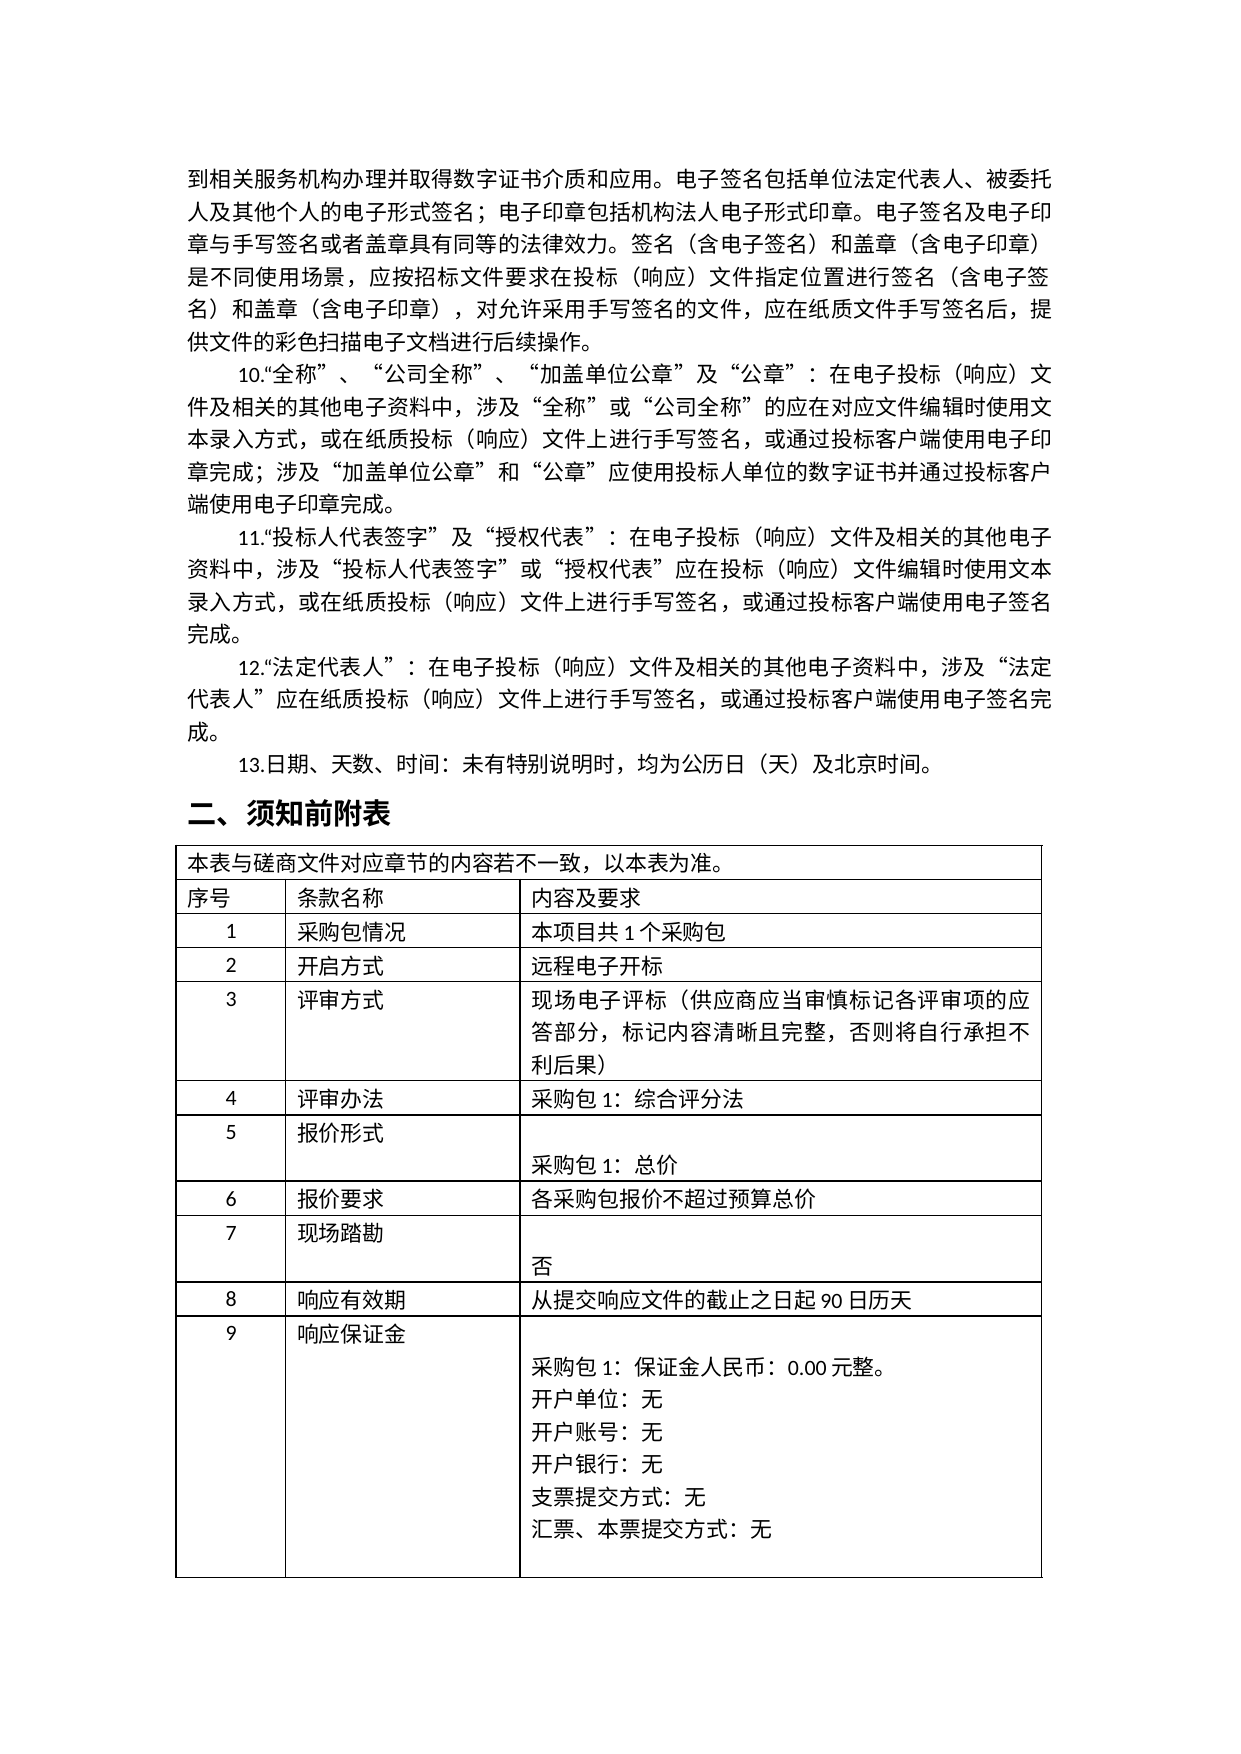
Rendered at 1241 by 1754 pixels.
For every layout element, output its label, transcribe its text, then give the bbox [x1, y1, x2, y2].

table_cell 现场电子评标（供应商应当审慎标记各评审项的应答部分，标记内容清晰且完整，否则将自行承担不利后果） [521, 982, 1041, 1080]
table_cell 7 [177, 1216, 285, 1281]
table_cell 开启方式 [286, 948, 519, 981]
table_cell 从提交响应文件的截止之日起90日历天 [521, 1283, 1041, 1315]
table_cell 内容及要求 [521, 880, 1041, 913]
table_cell 评审办法 [286, 1081, 519, 1114]
table_cell 3 [177, 982, 285, 1080]
table_cell 现场踏勘 [286, 1216, 519, 1281]
text 二、须知前附表 [187, 779, 1053, 844]
text 11.“投标人代表签字”及“授权代表”：在电子投标（响应）文件及相关的其他电子资料中，涉及“投标人代表签字”或“授权代表”应在投标（响应）文件编辑时使用文本录入方式，或在纸质投标（响应）文件上进行手写签名，或通过投标客户端使用电子签名完成。 [187, 519, 1053, 649]
table_cell 报价要求 [286, 1182, 519, 1214]
table_cell 远程电子开标 [521, 948, 1041, 981]
table_cell 本项目共1个采购包 [521, 914, 1041, 947]
table_cell 1 [177, 914, 285, 947]
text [187, 162, 1053, 357]
table_cell 条款名称 [286, 880, 519, 913]
table_cell 响应有效期 [286, 1283, 519, 1315]
table_cell 9 [177, 1317, 285, 1577]
table_cell 各采购包报价不超过预算总价 [521, 1182, 1041, 1214]
table_cell 否 [521, 1216, 1041, 1281]
table_header 本表与磋商文件对应章节的内容若不一致，以本表为准。 [177, 846, 1041, 878]
table_cell 序号 [177, 880, 285, 913]
table_cell 8 [177, 1283, 285, 1315]
table_cell 报价形式 [286, 1116, 519, 1180]
table_cell 响应保证金 [286, 1317, 519, 1577]
table_cell 2 [177, 948, 285, 981]
table_cell 评审方式 [286, 982, 519, 1080]
table_cell 采购包情况 [286, 914, 519, 947]
table_cell 采购包1：综合评分法 [521, 1081, 1041, 1114]
table_cell 5 [177, 1116, 285, 1180]
text 13.日期、天数、时间：未有特别说明时，均为公历日（天）及北京时间。 [187, 747, 1053, 779]
table_cell 6 [177, 1182, 285, 1214]
table_cell 4 [177, 1081, 285, 1114]
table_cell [521, 1317, 1041, 1577]
text 12.“法定代表人”：在电子投标（响应）文件及相关的其他电子资料中，涉及“法定代表人”应在纸质投标（响应）文件上进行手写签名，或通过投标客户端使用电子签名完成。 [187, 649, 1053, 747]
table_cell 采购包1：总价 [521, 1116, 1041, 1180]
text 10.“全称”、“公司全称”、“加盖单位公章”及“公章”：在电子投标（响应）文件及相关的其他电子资料中，涉及“全称”或“公司全称”的应在对应文件编辑时使用文本录入方式，或在纸质投标（响应）文件上进行手写签名，或通过投标客户端使用电子印章完成；涉及“加盖单位公章”和“公章”应使用投标人单位的数字证书并通过投标客户端使用电子印章完成。 [187, 357, 1053, 519]
